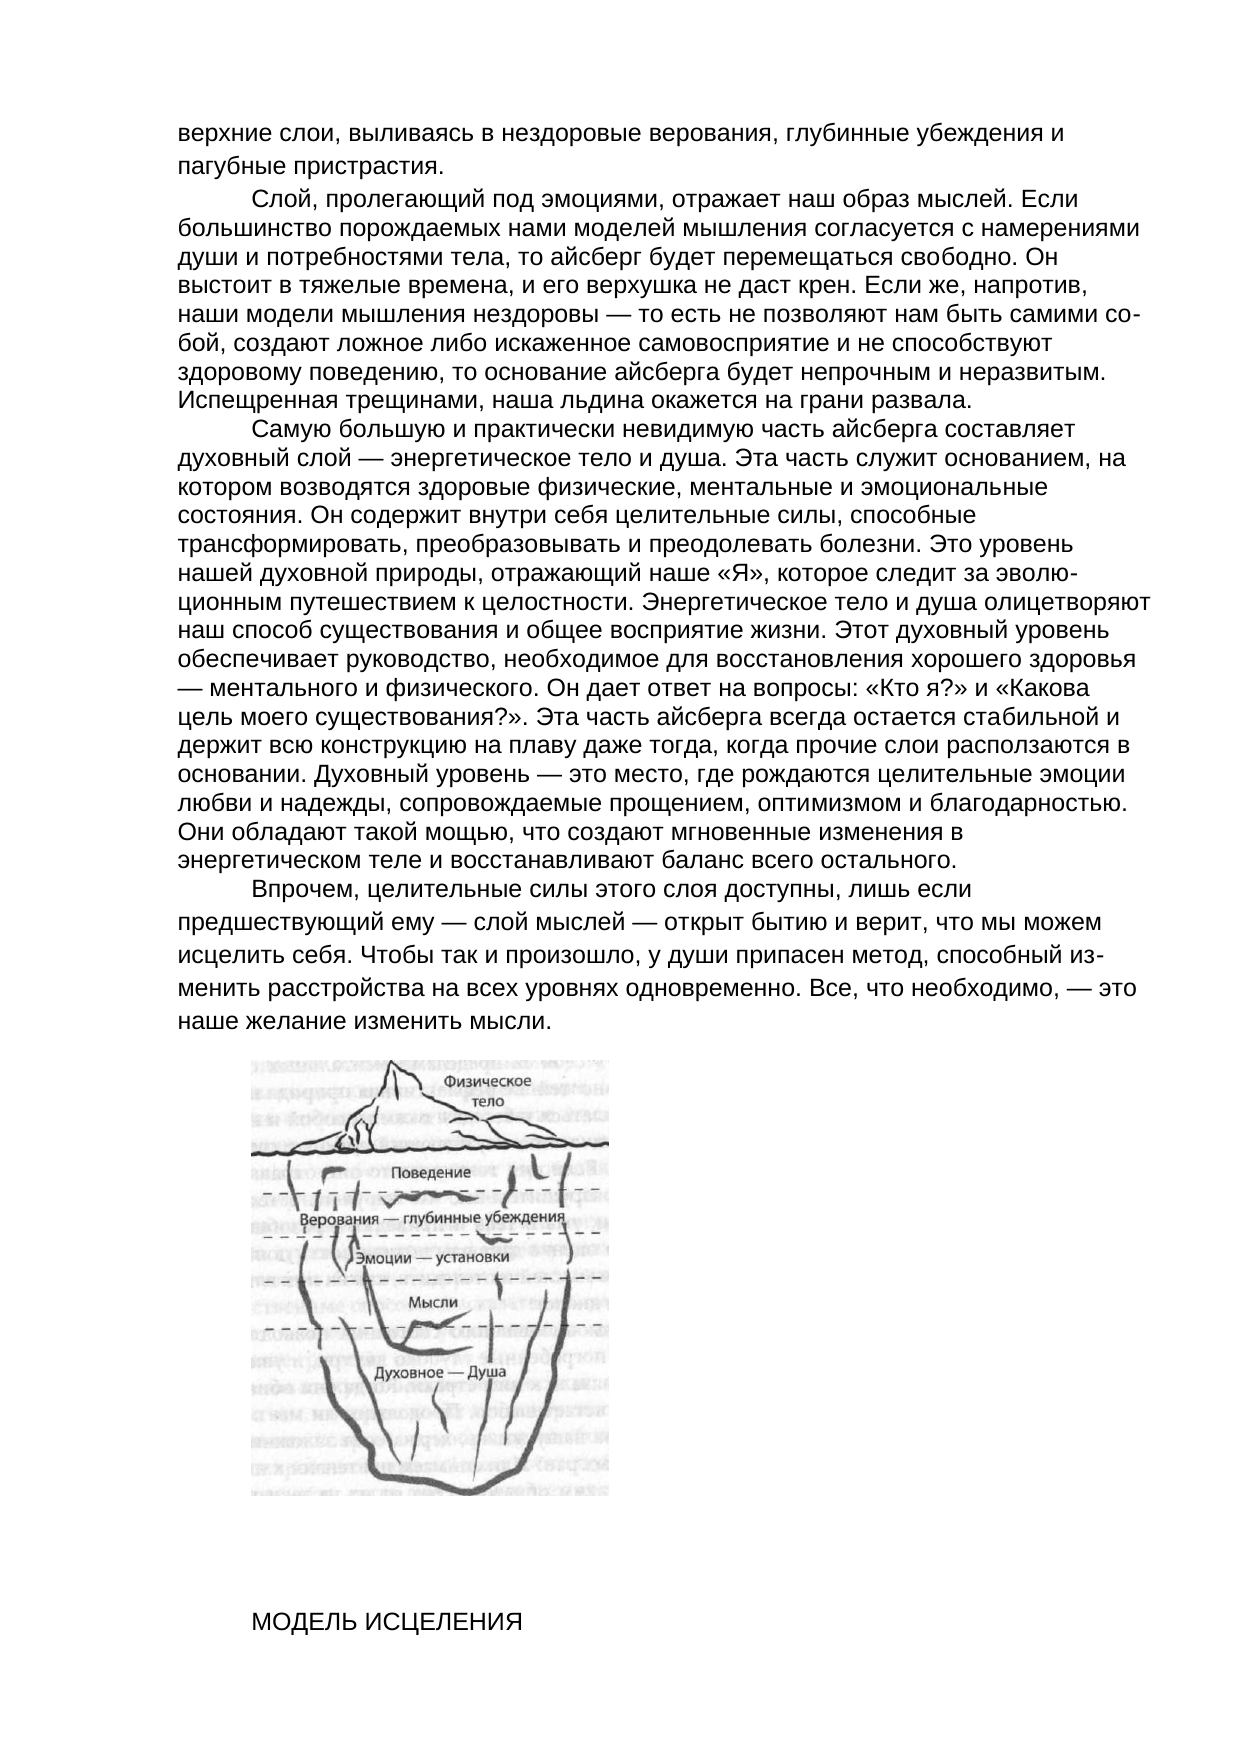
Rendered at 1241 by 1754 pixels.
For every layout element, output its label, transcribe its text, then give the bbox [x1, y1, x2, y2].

text Самую большую и практически невидимую часть айсберга составляет духовный слой — энергетическое тело и душа. Эта часть служит основанием, на котором возводятся здоровые физические, ментальные и эмоциональные состояния. Он содержит внутри себя целительные силы, способные трансформировать, преобразовывать и преодолевать болезни. Это уровень нашей духовной природы, отражающий наше «Я», которое следит за эволюционным путешествием к целостности. Энергетическое тело и душа олицетворяют наш способ существования и общее восприятие жизни. Этот духовный уровень обеспечивает руководство, необходимое для восстановления хорошего здоровья — ментального и физического. Он дает ответ на вопросы: «Кто я?» и «Какова цель моего существования?». Эта часть айсберга всегда остается стабильной и держит всю конструкцию на плаву даже тогда, когда прочие слои расползаются в основании. Духовный уровень — это место, где рождаются целительные эмоции любви и надежды, сопровождаемые прощением, оптимизмом и благодарностью. Они обладают такой мощью, что создают мгновенные изменения в энергетическом теле и восстанавливают баланс всего остального. [177, 414, 1152, 874]
text Слой, пролегающий под эмоциями, отражает наш образ мыслей. Если большинство порождаемых нами моделей мышления согласуется с намерениями души и потребностями тела, то айсберг будет перемещаться свободно. Он выстоит в тяжелые времена, и его верхушка не даст крен. Если же, напротив, наши модели мышления нездоровы — то есть не позволяют нам быть самими собой, создают ложное либо искаженное самовосприятие и не способствуют здоровому поведению, то основание айсберга будет непрочным и неразвитым. Испещренная трещинами, наша льдина окажется на грани развала. [177, 184, 1152, 414]
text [177, 118, 1152, 180]
text МОДЕЛЬ ИСЦЕЛЕНИЯ [177, 1607, 1152, 1636]
picture [251, 1060, 609, 1496]
text Впрочем, целительные силы этого слоя доступны, лишь если предшествующий ему — слой мыслей — открыт бытию и верит, что мы можем исцелить себя. Чтобы так и произошло, у души припасен метод, способный изменить расстройства на всех уровнях одновременно. Все, что необходимо, — это наше желание изменить мысли. [177, 874, 1152, 1035]
